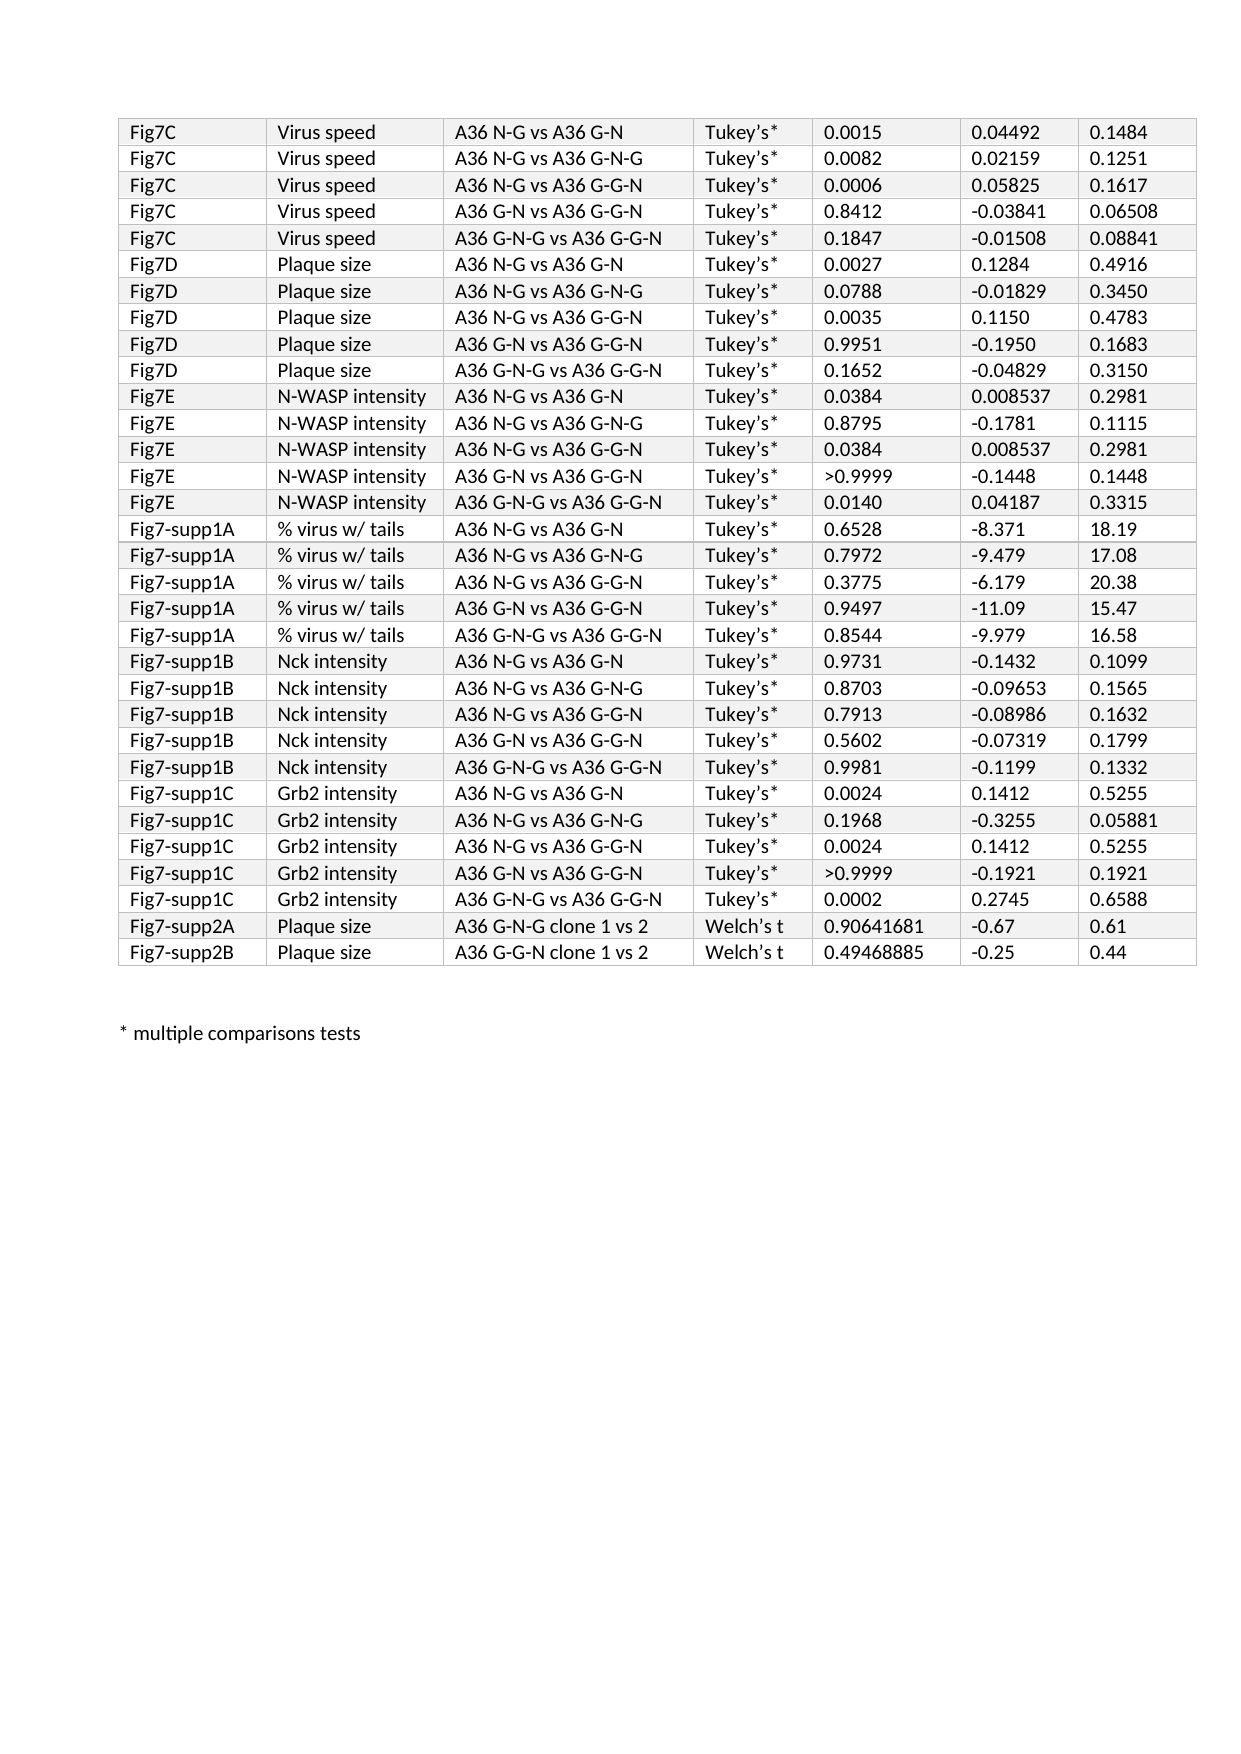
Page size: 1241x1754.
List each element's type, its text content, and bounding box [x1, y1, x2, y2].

table_cell A36 G-N-G vs A36 G-G-N [444, 490, 693, 515]
table_cell Plaque size [267, 357, 443, 383]
table_cell % virus w/ tails [267, 595, 443, 621]
table_cell Fig7D [119, 278, 266, 303]
table_cell 0.1617 [1079, 172, 1196, 197]
table_cell Fig7-supp1A [119, 595, 266, 621]
table_cell Fig7-supp1B [119, 754, 266, 779]
table_cell 0.2981 [1079, 437, 1196, 462]
table_cell Tukey’s* [694, 357, 812, 383]
table_cell 0.1847 [813, 225, 960, 250]
table_cell Fig7E [119, 437, 266, 462]
table_cell 0.0006 [813, 172, 960, 197]
table_cell Tukey’s* [694, 886, 812, 912]
table_cell 0.7913 [813, 701, 960, 727]
table_cell 0.3315 [1079, 490, 1196, 515]
table_cell 0.08841 [1079, 225, 1196, 250]
table_cell 0.5602 [813, 728, 960, 753]
table_cell Tukey’s* [694, 225, 812, 250]
table_cell Grb2 intensity [267, 834, 443, 859]
table_cell 0.0384 [813, 437, 960, 462]
table_cell 15.47 [1079, 595, 1196, 621]
table_cell -0.01508 [961, 225, 1078, 250]
table_cell % virus w/ tails [267, 569, 443, 594]
table_cell 16.58 [1079, 622, 1196, 647]
table_cell 20.38 [1079, 569, 1196, 594]
table_cell A36 G-N-G vs A36 G-G-N [444, 622, 693, 647]
table_cell Tukey’s* [694, 622, 812, 647]
table_cell -0.1199 [961, 754, 1078, 779]
table_cell Tukey’s* [694, 119, 812, 144]
table_cell 0.4783 [1079, 304, 1196, 330]
table_cell 0.1968 [813, 807, 960, 832]
table_cell 0.90641681 [813, 913, 960, 938]
table_cell 0.1284 [961, 251, 1078, 277]
table_cell Virus speed [267, 172, 443, 197]
table_cell 0.1683 [1079, 331, 1196, 356]
table_cell 0.3150 [1079, 357, 1196, 383]
table_cell Tukey’s* [694, 490, 812, 515]
table_cell A36 G-N-G vs A36 G-G-N [444, 886, 693, 912]
table_cell Plaque size [267, 331, 443, 356]
table_cell Grb2 intensity [267, 886, 443, 912]
table_cell Fig7-supp1B [119, 701, 266, 727]
table_cell Fig7-supp2B [119, 939, 266, 965]
table_cell -0.03841 [961, 199, 1078, 224]
table_cell N-WASP intensity [267, 437, 443, 462]
table_cell Nck intensity [267, 648, 443, 674]
table_cell 0.8544 [813, 622, 960, 647]
table_cell Tukey’s* [694, 807, 812, 832]
table_cell Tukey’s* [694, 543, 812, 568]
table_cell 0.008537 [961, 384, 1078, 409]
table_cell 0.3775 [813, 569, 960, 594]
table_cell 0.5255 [1079, 781, 1196, 806]
table_cell Fig7-supp1A [119, 516, 266, 541]
table_cell -0.04829 [961, 357, 1078, 383]
table_cell A36 G-N-G vs A36 G-G-N [444, 754, 693, 779]
table_cell N-WASP intensity [267, 410, 443, 436]
table_cell 0.1412 [961, 781, 1078, 806]
table_cell Plaque size [267, 304, 443, 330]
table_cell Fig7-supp1C [119, 781, 266, 806]
table_cell Fig7-supp1A [119, 543, 266, 568]
table_cell Fig7D [119, 331, 266, 356]
table_cell Plaque size [267, 939, 443, 965]
table_cell Grb2 intensity [267, 781, 443, 806]
table_cell 0.1632 [1079, 701, 1196, 727]
table_cell Tukey’s* [694, 146, 812, 171]
table_cell -9.979 [961, 622, 1078, 647]
table_cell 0.4916 [1079, 251, 1196, 277]
table_cell Fig7E [119, 490, 266, 515]
table_cell -0.1921 [961, 860, 1078, 885]
table_cell -11.09 [961, 595, 1078, 621]
table_cell A36 G-N-G vs A36 G-G-N [444, 225, 693, 250]
table_cell A36 N-G vs A36 G-G-N [444, 172, 693, 197]
table_cell Tukey’s* [694, 251, 812, 277]
table_cell -0.1432 [961, 648, 1078, 674]
table_cell -9.479 [961, 543, 1078, 568]
table_cell 0.1565 [1079, 675, 1196, 700]
table_cell -0.09653 [961, 675, 1078, 700]
table_cell 17.08 [1079, 543, 1196, 568]
table_cell -0.3255 [961, 807, 1078, 832]
table_cell 0.2745 [961, 886, 1078, 912]
table_cell Fig7-supp2A [119, 913, 266, 938]
table_cell A36 N-G vs A36 G-N-G [444, 146, 693, 171]
table_cell A36 G-N vs A36 G-G-N [444, 860, 693, 885]
table_cell N-WASP intensity [267, 490, 443, 515]
table_cell N-WASP intensity [267, 384, 443, 409]
table_cell Fig7C [119, 146, 266, 171]
table_cell A36 N-G vs A36 G-N-G [444, 410, 693, 436]
table_cell 0.1652 [813, 357, 960, 383]
table_cell A36 N-G vs A36 G-N [444, 648, 693, 674]
table_cell Nck intensity [267, 675, 443, 700]
table_cell 0.3450 [1079, 278, 1196, 303]
table_cell Tukey’s* [694, 278, 812, 303]
table_cell 0.49468885 [813, 939, 960, 965]
table_cell Fig7D [119, 304, 266, 330]
table_cell Fig7C [119, 225, 266, 250]
table_cell Fig7-supp1C [119, 860, 266, 885]
table_cell -6.179 [961, 569, 1078, 594]
table_cell Fig7E [119, 463, 266, 488]
table_cell 0.6588 [1079, 886, 1196, 912]
table_cell 0.05881 [1079, 807, 1196, 832]
table_cell Tukey’s* [694, 834, 812, 859]
table_cell A36 N-G vs A36 G-G-N [444, 569, 693, 594]
table_cell Tukey’s* [694, 754, 812, 779]
table_cell A36 N-G vs A36 G-G-N [444, 701, 693, 727]
table_cell Fig7-supp1B [119, 675, 266, 700]
table_cell Tukey’s* [694, 648, 812, 674]
table_cell Fig7-supp1A [119, 622, 266, 647]
table_cell A36 G-N-G vs A36 G-G-N [444, 357, 693, 383]
table_cell 0.0002 [813, 886, 960, 912]
table_cell -0.08986 [961, 701, 1078, 727]
table_cell 0.0384 [813, 384, 960, 409]
table_cell Fig7C [119, 199, 266, 224]
table_cell 0.2981 [1079, 384, 1196, 409]
table_cell 0.61 [1079, 913, 1196, 938]
table_cell 0.1099 [1079, 648, 1196, 674]
table_cell Grb2 intensity [267, 807, 443, 832]
table_cell A36 N-G vs A36 G-N [444, 384, 693, 409]
table_cell >0.9999 [813, 860, 960, 885]
table_cell Tukey’s* [694, 384, 812, 409]
table_cell 0.0024 [813, 834, 960, 859]
table_cell 0.8795 [813, 410, 960, 436]
table_cell 0.06508 [1079, 199, 1196, 224]
table_cell 0.04492 [961, 119, 1078, 144]
table_cell Fig7C [119, 119, 266, 144]
table_cell 0.0027 [813, 251, 960, 277]
table_cell Tukey’s* [694, 331, 812, 356]
table_cell Tukey’s* [694, 463, 812, 488]
table_cell Tukey’s* [694, 728, 812, 753]
table_cell Tukey’s* [694, 172, 812, 197]
table_cell A36 G-N vs A36 G-G-N [444, 331, 693, 356]
table_cell A36 G-N-G clone 1 vs 2 [444, 913, 693, 938]
table_cell 0.05825 [961, 172, 1078, 197]
table_cell Fig7-supp1B [119, 728, 266, 753]
table_cell 0.008537 [961, 437, 1078, 462]
table_cell Tukey’s* [694, 595, 812, 621]
table_cell Tukey’s* [694, 781, 812, 806]
table_cell Tukey’s* [694, 304, 812, 330]
table_cell Tukey’s* [694, 860, 812, 885]
table_cell Fig7-supp1B [119, 648, 266, 674]
table_cell Fig7-supp1C [119, 807, 266, 832]
table_cell 0.9951 [813, 331, 960, 356]
table_cell 0.1115 [1079, 410, 1196, 436]
table_cell Tukey’s* [694, 516, 812, 541]
table_cell Welch’s t [694, 913, 812, 938]
table_cell 0.1332 [1079, 754, 1196, 779]
table_cell 0.0015 [813, 119, 960, 144]
table_cell 0.02159 [961, 146, 1078, 171]
table_cell Fig7-supp1C [119, 834, 266, 859]
table_cell A36 G-N vs A36 G-G-N [444, 463, 693, 488]
table_cell -0.1781 [961, 410, 1078, 436]
table_cell A36 G-G-N clone 1 vs 2 [444, 939, 693, 965]
table_cell Virus speed [267, 199, 443, 224]
table_cell 0.44 [1079, 939, 1196, 965]
table_cell Tukey’s* [694, 199, 812, 224]
table_cell Grb2 intensity [267, 860, 443, 885]
table_cell -8.371 [961, 516, 1078, 541]
table_cell -0.1448 [961, 463, 1078, 488]
table_cell Tukey’s* [694, 569, 812, 594]
table_cell Nck intensity [267, 728, 443, 753]
table_cell Fig7-supp1C [119, 886, 266, 912]
table_cell Tukey’s* [694, 675, 812, 700]
table_cell % virus w/ tails [267, 543, 443, 568]
table_cell N-WASP intensity [267, 463, 443, 488]
text * multiple comparisons tests [118, 1020, 1128, 1046]
table_cell Virus speed [267, 119, 443, 144]
table_cell 0.0024 [813, 781, 960, 806]
table_cell A36 G-N vs A36 G-G-N [444, 199, 693, 224]
table_cell -0.67 [961, 913, 1078, 938]
table_cell Fig7E [119, 410, 266, 436]
table_cell Fig7C [119, 172, 266, 197]
table_cell 0.9981 [813, 754, 960, 779]
table_cell -0.25 [961, 939, 1078, 965]
table_cell -0.01829 [961, 278, 1078, 303]
table_cell A36 N-G vs A36 G-N [444, 119, 693, 144]
table_cell Nck intensity [267, 754, 443, 779]
table_cell Plaque size [267, 913, 443, 938]
table_cell 0.0788 [813, 278, 960, 303]
table_cell 18.19 [1079, 516, 1196, 541]
table_cell 0.5255 [1079, 834, 1196, 859]
table_cell A36 N-G vs A36 G-N-G [444, 543, 693, 568]
table_cell A36 N-G vs A36 G-G-N [444, 304, 693, 330]
table_cell 0.7972 [813, 543, 960, 568]
table_cell A36 G-N vs A36 G-G-N [444, 595, 693, 621]
table_cell 0.0082 [813, 146, 960, 171]
table_cell % virus w/ tails [267, 516, 443, 541]
table_cell 0.1799 [1079, 728, 1196, 753]
table_cell A36 N-G vs A36 G-G-N [444, 834, 693, 859]
table_cell Fig7E [119, 384, 266, 409]
table_cell -0.07319 [961, 728, 1078, 753]
table_cell A36 N-G vs A36 G-N [444, 781, 693, 806]
table_cell Fig7D [119, 251, 266, 277]
table_cell -0.1950 [961, 331, 1078, 356]
table_cell A36 N-G vs A36 G-N [444, 516, 693, 541]
table_cell A36 N-G vs A36 G-N-G [444, 278, 693, 303]
table_cell Tukey’s* [694, 701, 812, 727]
table_cell % virus w/ tails [267, 622, 443, 647]
table_cell 0.8412 [813, 199, 960, 224]
table_cell Fig7D [119, 357, 266, 383]
table_cell A36 N-G vs A36 G-N-G [444, 675, 693, 700]
table_cell 0.1448 [1079, 463, 1196, 488]
table_cell >0.9999 [813, 463, 960, 488]
table_cell 0.1251 [1079, 146, 1196, 171]
table_cell Virus speed [267, 146, 443, 171]
table_cell 0.04187 [961, 490, 1078, 515]
table_cell Fig7-supp1A [119, 569, 266, 594]
table_cell Nck intensity [267, 701, 443, 727]
table_cell 0.1484 [1079, 119, 1196, 144]
table_cell 0.1921 [1079, 860, 1196, 885]
table_cell A36 N-G vs A36 G-G-N [444, 437, 693, 462]
table_cell Virus speed [267, 225, 443, 250]
table_cell 0.0140 [813, 490, 960, 515]
table_cell 0.9731 [813, 648, 960, 674]
table_cell Plaque size [267, 251, 443, 277]
table_cell Welch’s t [694, 939, 812, 965]
table_cell A36 G-N vs A36 G-G-N [444, 728, 693, 753]
table_cell Tukey’s* [694, 410, 812, 436]
table_cell Plaque size [267, 278, 443, 303]
table_cell 0.8703 [813, 675, 960, 700]
table_cell 0.1150 [961, 304, 1078, 330]
table_cell Tukey’s* [694, 437, 812, 462]
table_cell 0.0035 [813, 304, 960, 330]
table_cell 0.1412 [961, 834, 1078, 859]
table_cell A36 N-G vs A36 G-N [444, 251, 693, 277]
table_cell A36 N-G vs A36 G-N-G [444, 807, 693, 832]
table_cell 0.6528 [813, 516, 960, 541]
table_cell 0.9497 [813, 595, 960, 621]
